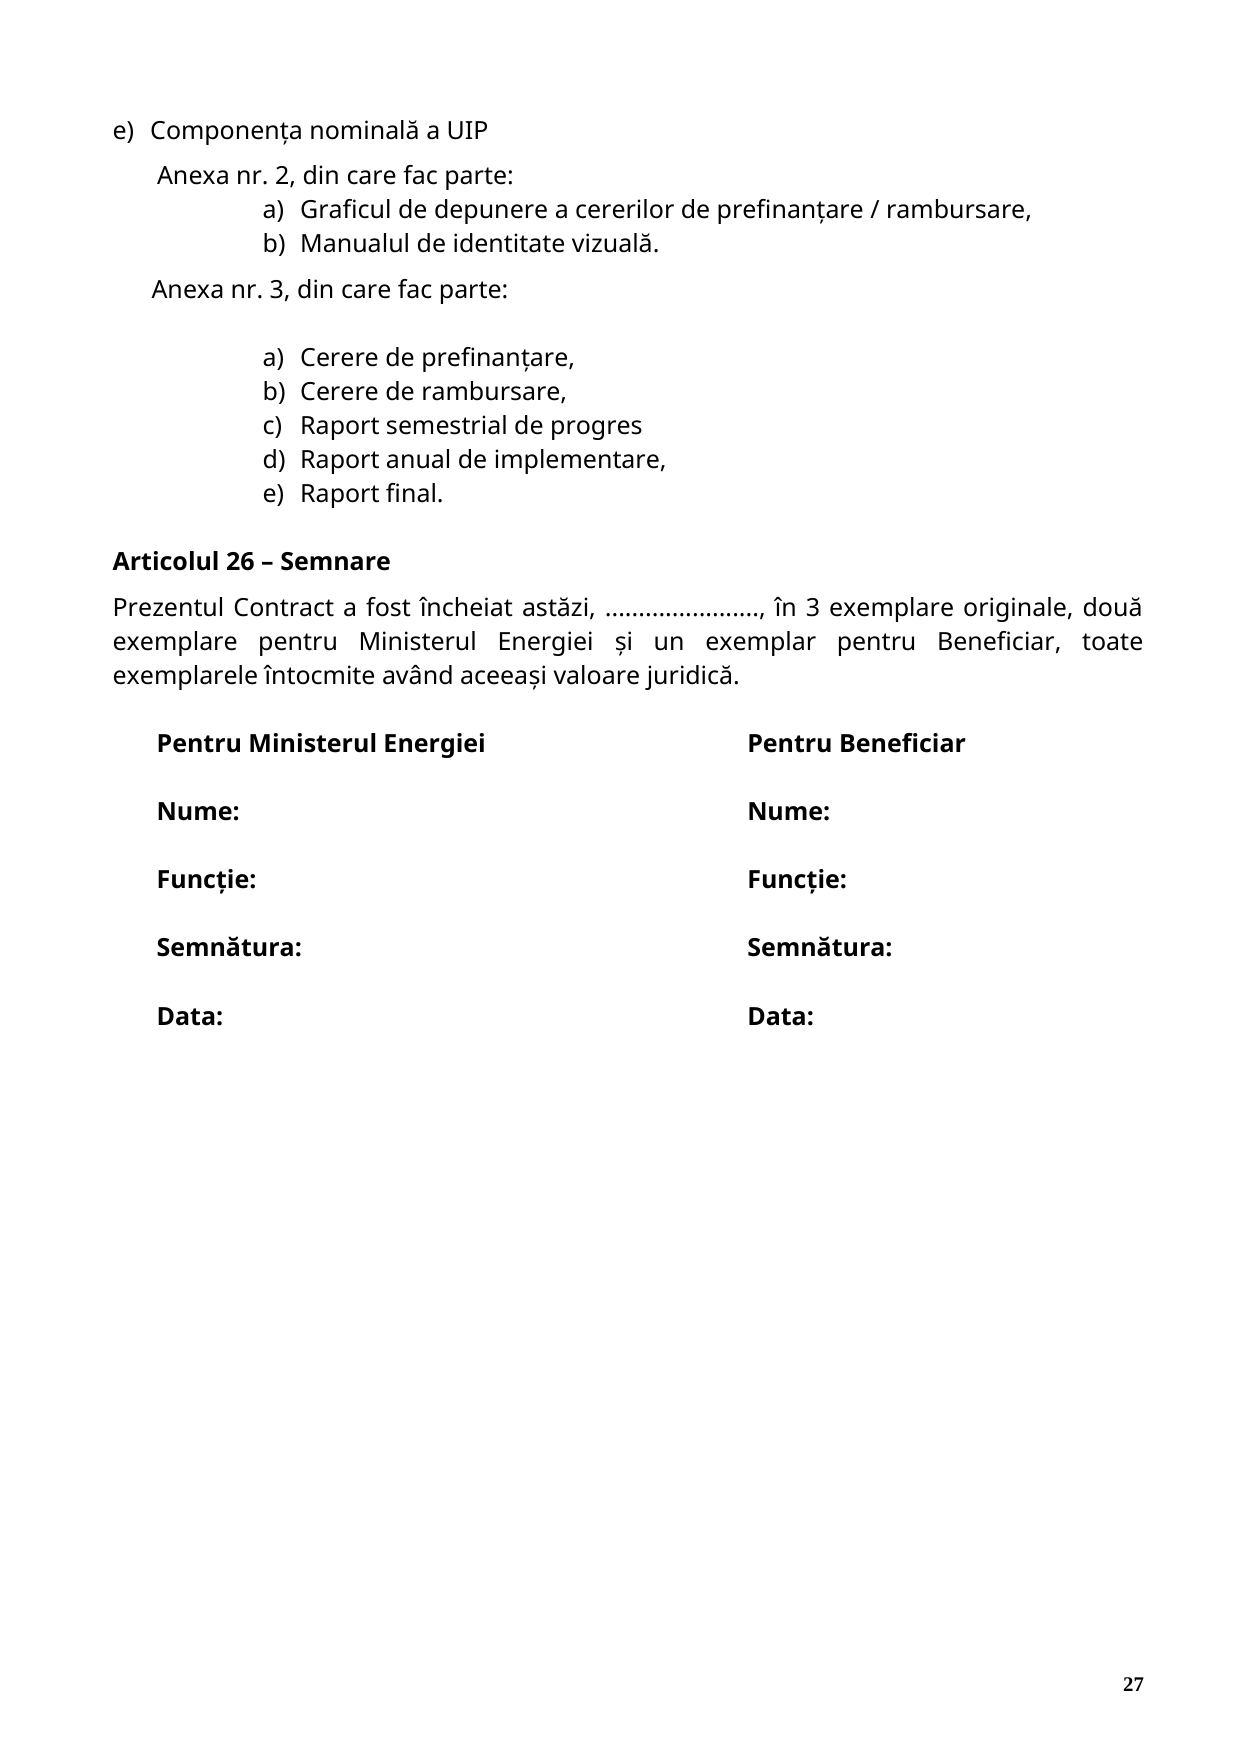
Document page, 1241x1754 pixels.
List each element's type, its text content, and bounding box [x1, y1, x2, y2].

list Componența nominală a UIP [112, 112, 1144, 147]
list Raport anual de implementare, [262, 442, 1144, 476]
table_header Pentru Ministerul Energiei Nume: Funcţie: Semnătura: Data: [145, 726, 736, 1032]
list Cerere de rambursare, [262, 374, 1144, 408]
list Raport final. [262, 476, 1144, 510]
table_header Pentru Beneficiar Nume: Funcţie: Semnătura: Data: [736, 726, 1111, 1032]
text Prezentul Contract a fost încheiat astăzi, ......................., în 3 exemplare originale, două exemplare pentru Ministerul Energiei și un exemplar pentru Beneficiar, toate exemplarele întocmite având aceeași valoare juridică. [112, 589, 1144, 692]
text Articolul 26 – Semnare [112, 544, 1144, 578]
list Cerere de prefinanțare, [262, 339, 1144, 374]
list Graficul de depunere a cererilor de prefinanțare / rambursare, [262, 192, 1144, 226]
list Raport semestrial de progres [262, 408, 1144, 442]
text Anexa nr. 2, din care fac parte: [157, 158, 1144, 192]
list Manualul de identitate vizuală. [262, 226, 1144, 260]
text Anexa nr. 3, din care fac parte: [112, 271, 1144, 306]
